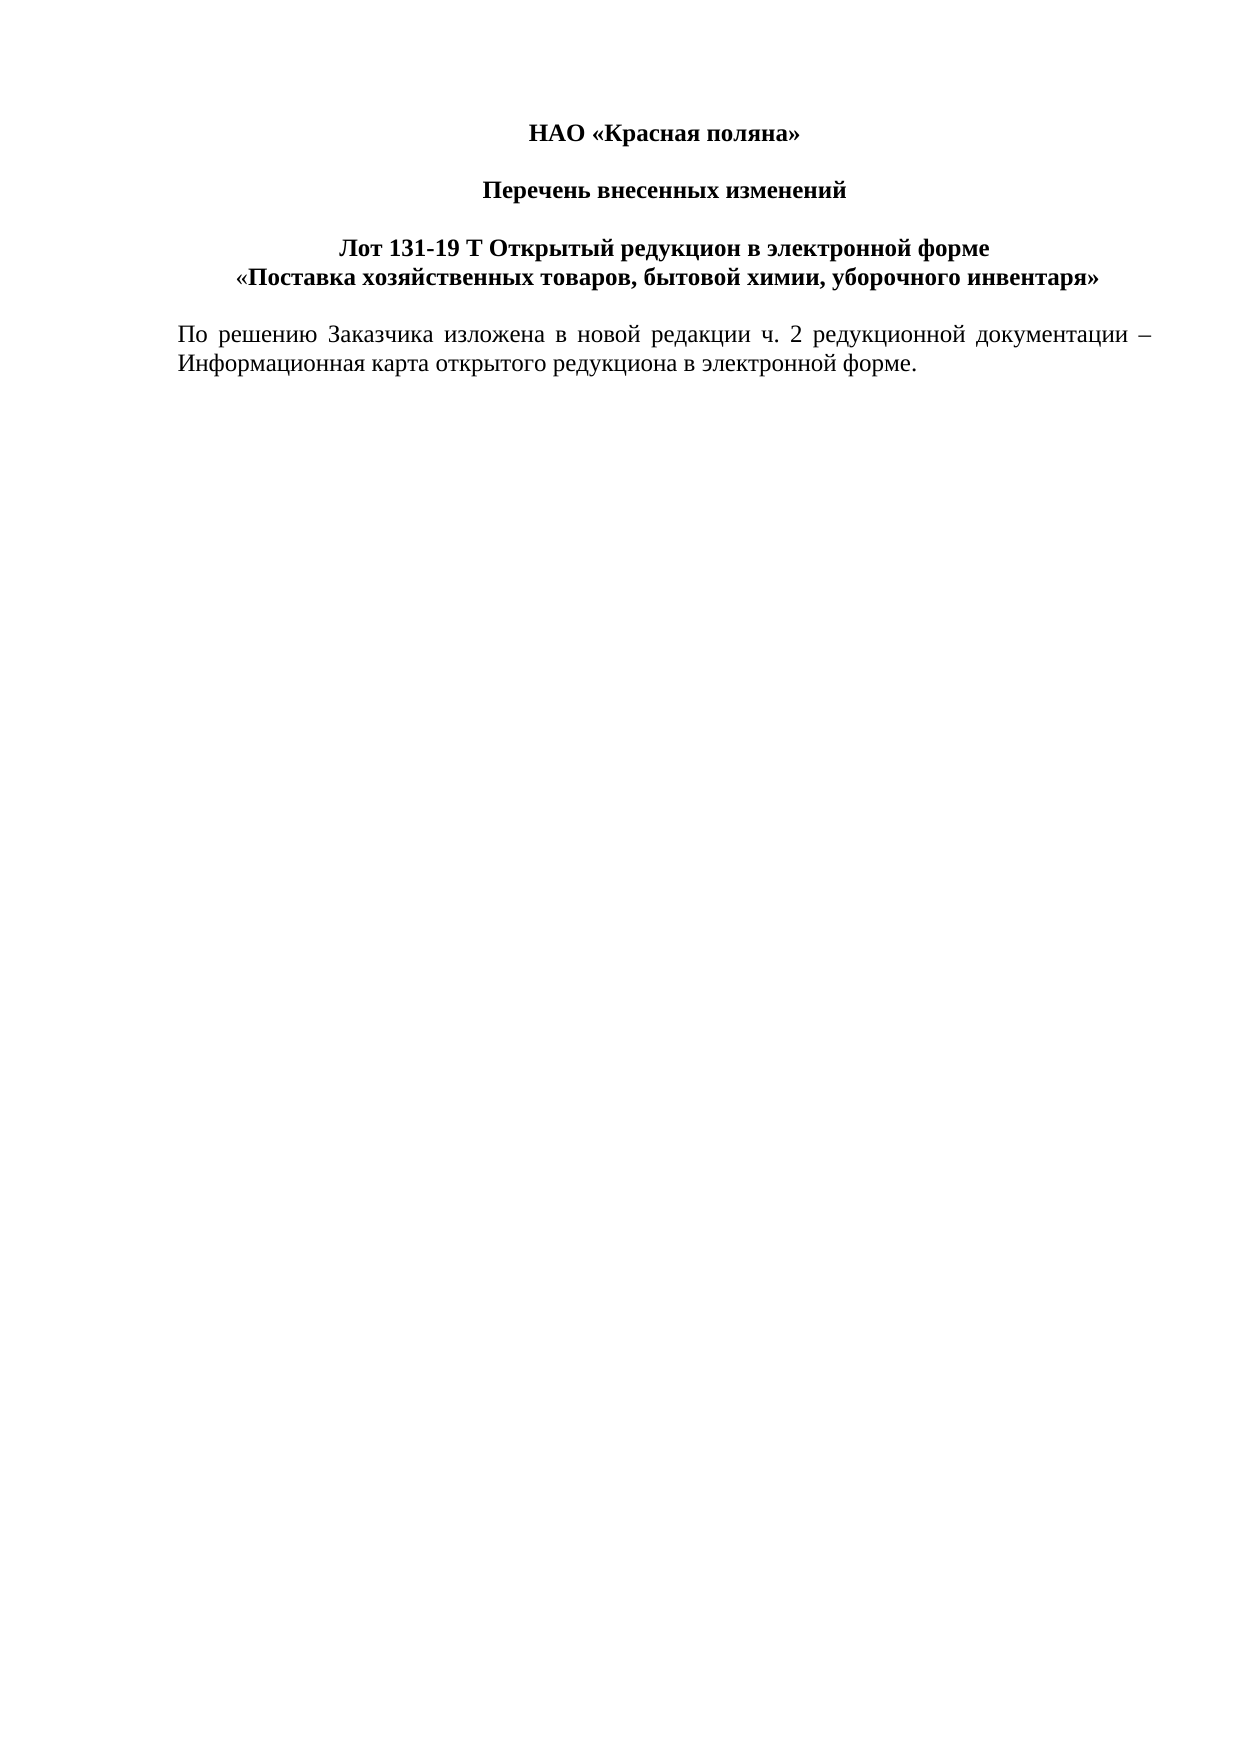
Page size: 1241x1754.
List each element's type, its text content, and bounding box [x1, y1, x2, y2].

text Лот 131-19 Т Открытый редукцион в электронной форме [177, 233, 1152, 262]
text Перечень внесенных изменений [177, 176, 1152, 204]
text По решению Заказчика изложена в новой редакции ч. 2 редукционной документации – Информационная карта открытого редукциона в электронной форме. [177, 319, 1152, 377]
text «Поставка хозяйственных товаров, бытовой химии, уборочного инвентаря» [177, 262, 1152, 291]
text НАО «Красная поляна» [177, 118, 1152, 147]
